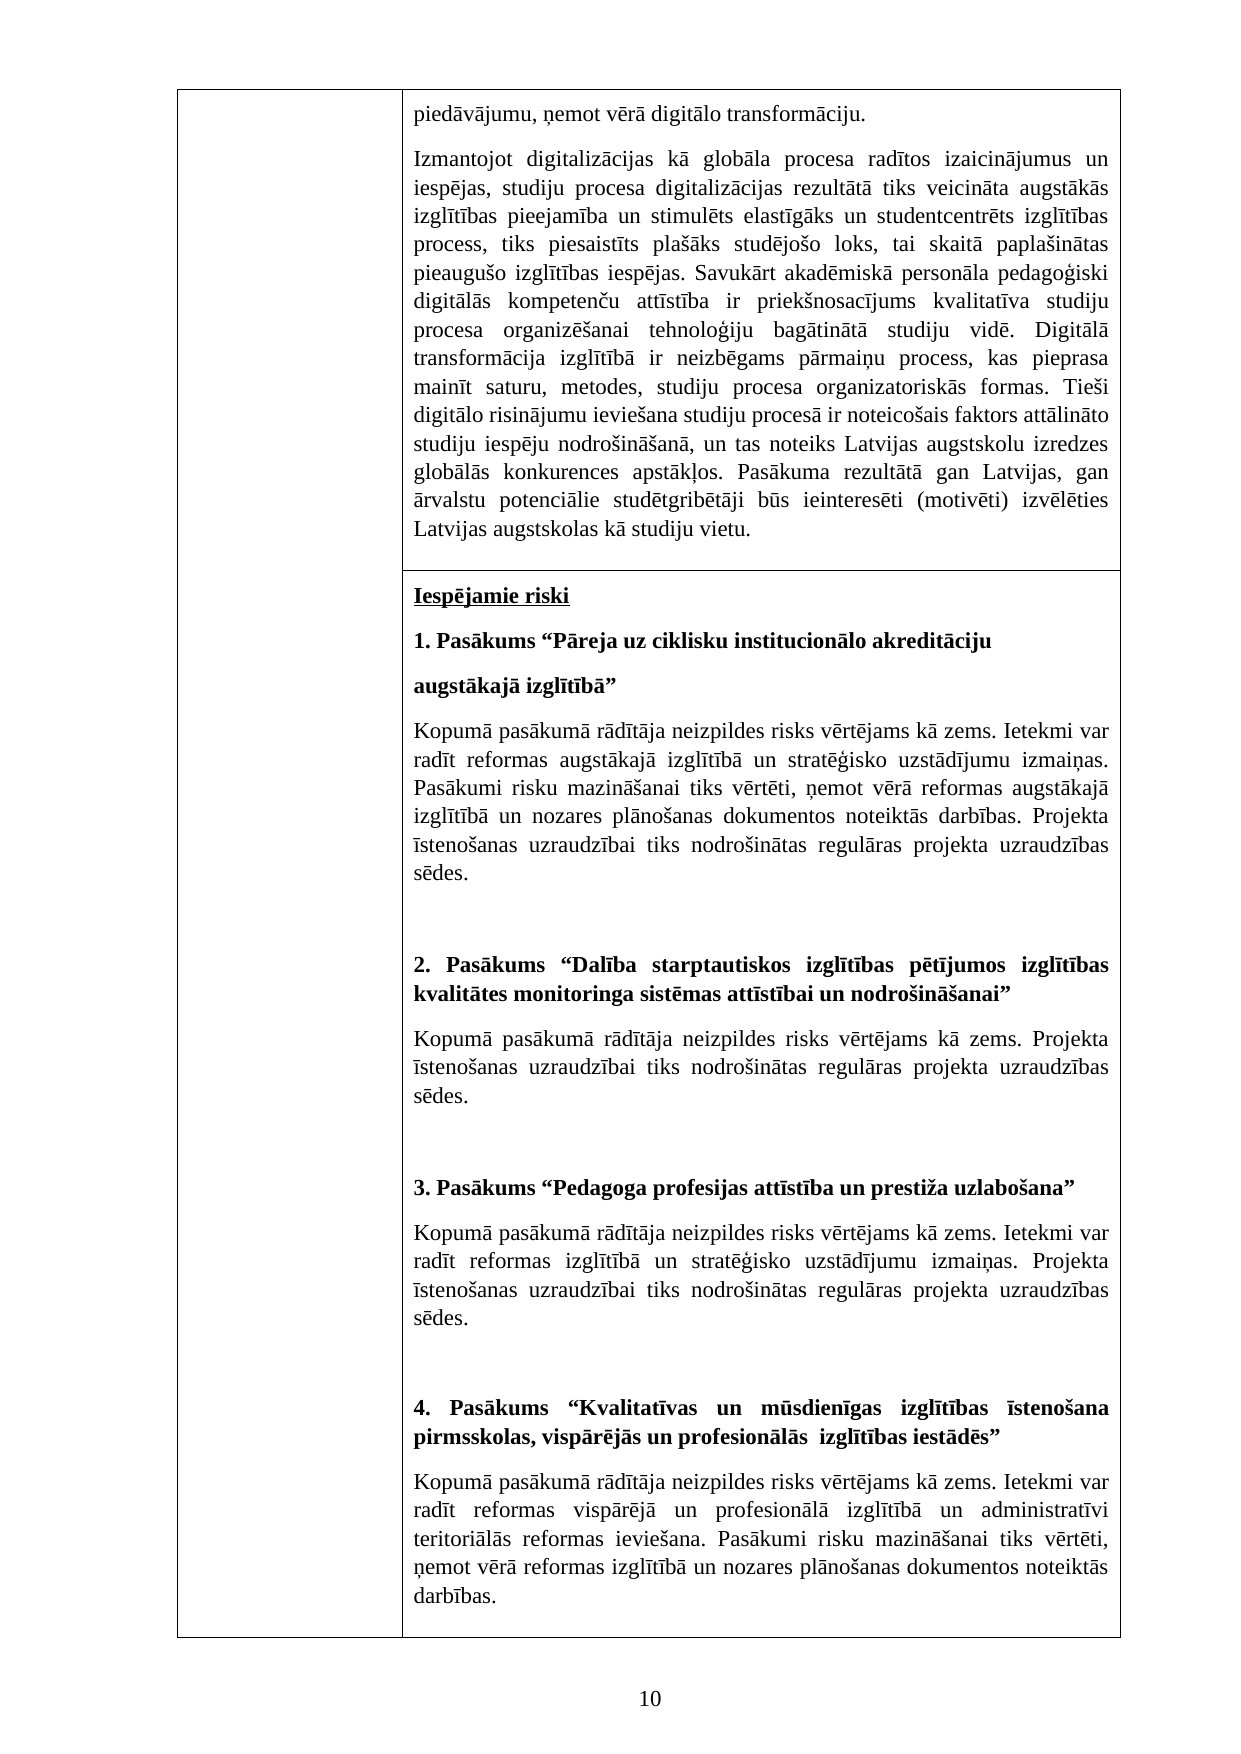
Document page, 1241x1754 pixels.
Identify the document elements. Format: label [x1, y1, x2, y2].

table_cell [403, 90, 1120, 570]
table_cell [403, 571, 1120, 1637]
